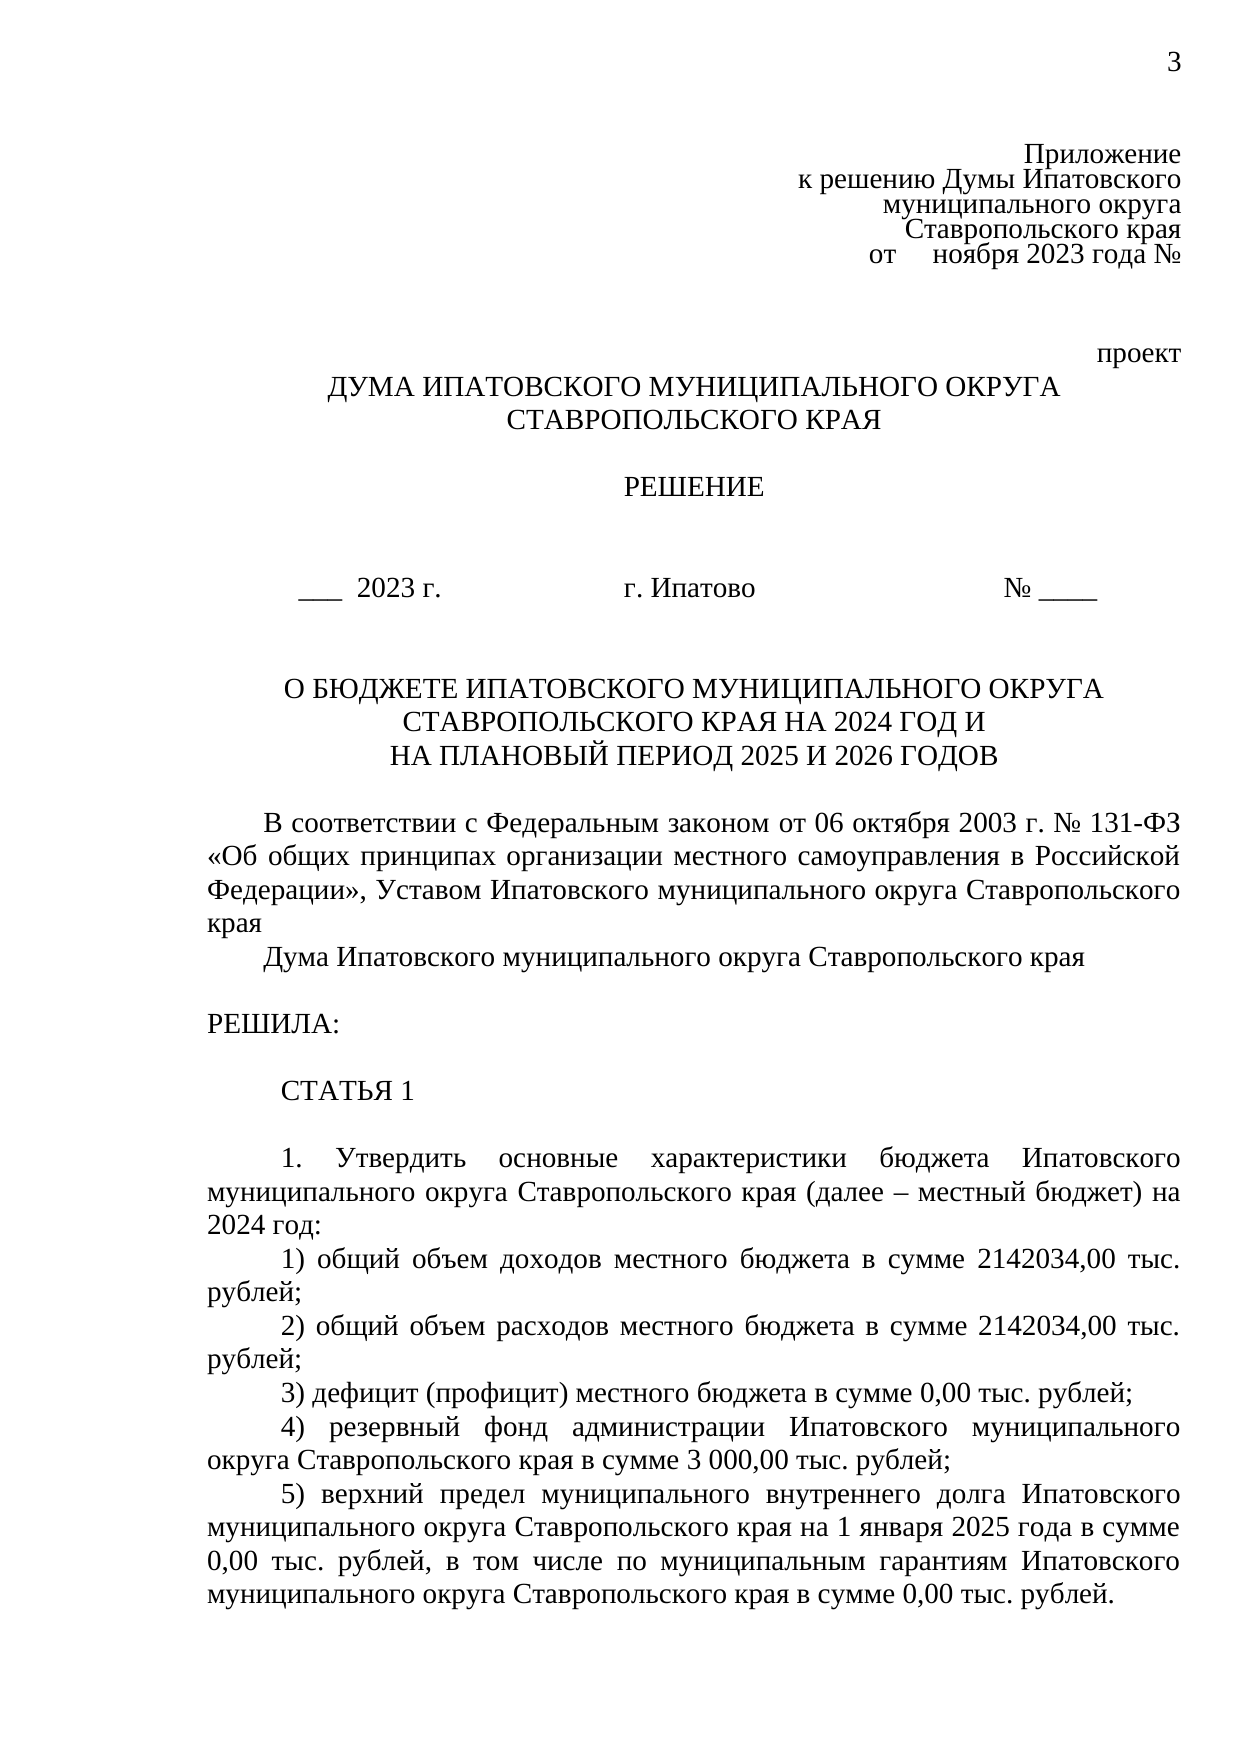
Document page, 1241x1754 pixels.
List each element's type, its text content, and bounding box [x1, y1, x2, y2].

text РЕШИЛА: [207, 1006, 1181, 1040]
text В соответствии с Федеральным законом от 06 октября . № 131-ФЗ «Об общих принципах организации местного самоуправления в Российской Федерации», Уставом Ипатовского муниципального округа Ставропольского края [207, 805, 1181, 939]
text СТАВРОПОЛЬСКОГО КРАЯ НА 2024 ГОД И [207, 704, 1181, 738]
text 3) дефицит (профицит) местного бюджета в сумме 0,00 тыс. рублей; [207, 1375, 1181, 1409]
text от ноября 2023 года № [207, 243, 1181, 268]
text О БЮДЖЕТЕ ИПАТОВСКОГО МУНИЦИПАЛЬНОГО ОКРУГА [207, 671, 1181, 704]
text ___ . г. Ипатово № ____ [207, 570, 1181, 604]
text Дума Ипатовского муниципального округа Ставропольского края [207, 939, 1181, 973]
text 4) резервный фонд администрации Ипатовского муниципального округа Ставропольского края в сумме 3 000,00 тыс. рублей; [207, 1409, 1181, 1476]
title РЕШЕНИЕ [207, 469, 1181, 503]
text Ставропольского края [207, 218, 1181, 243]
text к решению Думы Ипатовского [207, 168, 1181, 193]
text 5) верхний предел муниципального внутреннего долга Ипатовского муниципального округа Ставропольского края на 1 января 2025 года в сумме 0,00 тыс. рублей, в том числе по муниципальным гарантиям Ипатовского муниципального округа Ставропольского края в сумме 0,00 тыс. рублей. [207, 1476, 1181, 1610]
text 1. Утвердить основные характеристики бюджета Ипатовского муниципального округа Ставропольского края (далее – местный бюджет) на 2024 год: [207, 1140, 1181, 1241]
text Приложение [207, 143, 1181, 168]
text муниципального округа [207, 193, 1181, 218]
text НА ПЛАНОВЫЙ ПЕРИОД 2025 И 2026 ГОДОВ [207, 738, 1181, 771]
text проект [207, 335, 1181, 369]
text СТАТЬЯ 1 [207, 1073, 1181, 1107]
text СТАВРОПОЛЬСКОГО КРАЯ [207, 402, 1181, 436]
text 2) общий объем расходов местного бюджета в сумме 2142034,00 тыс. рублей; [207, 1308, 1181, 1375]
text 1) общий объем доходов местного бюджета в сумме 2142034,00 тыс. рублей; [207, 1241, 1181, 1308]
text ДУМА ИПАТОВСКОГО МУНИЦИПАЛЬНОГО ОКРУГА [207, 369, 1181, 402]
